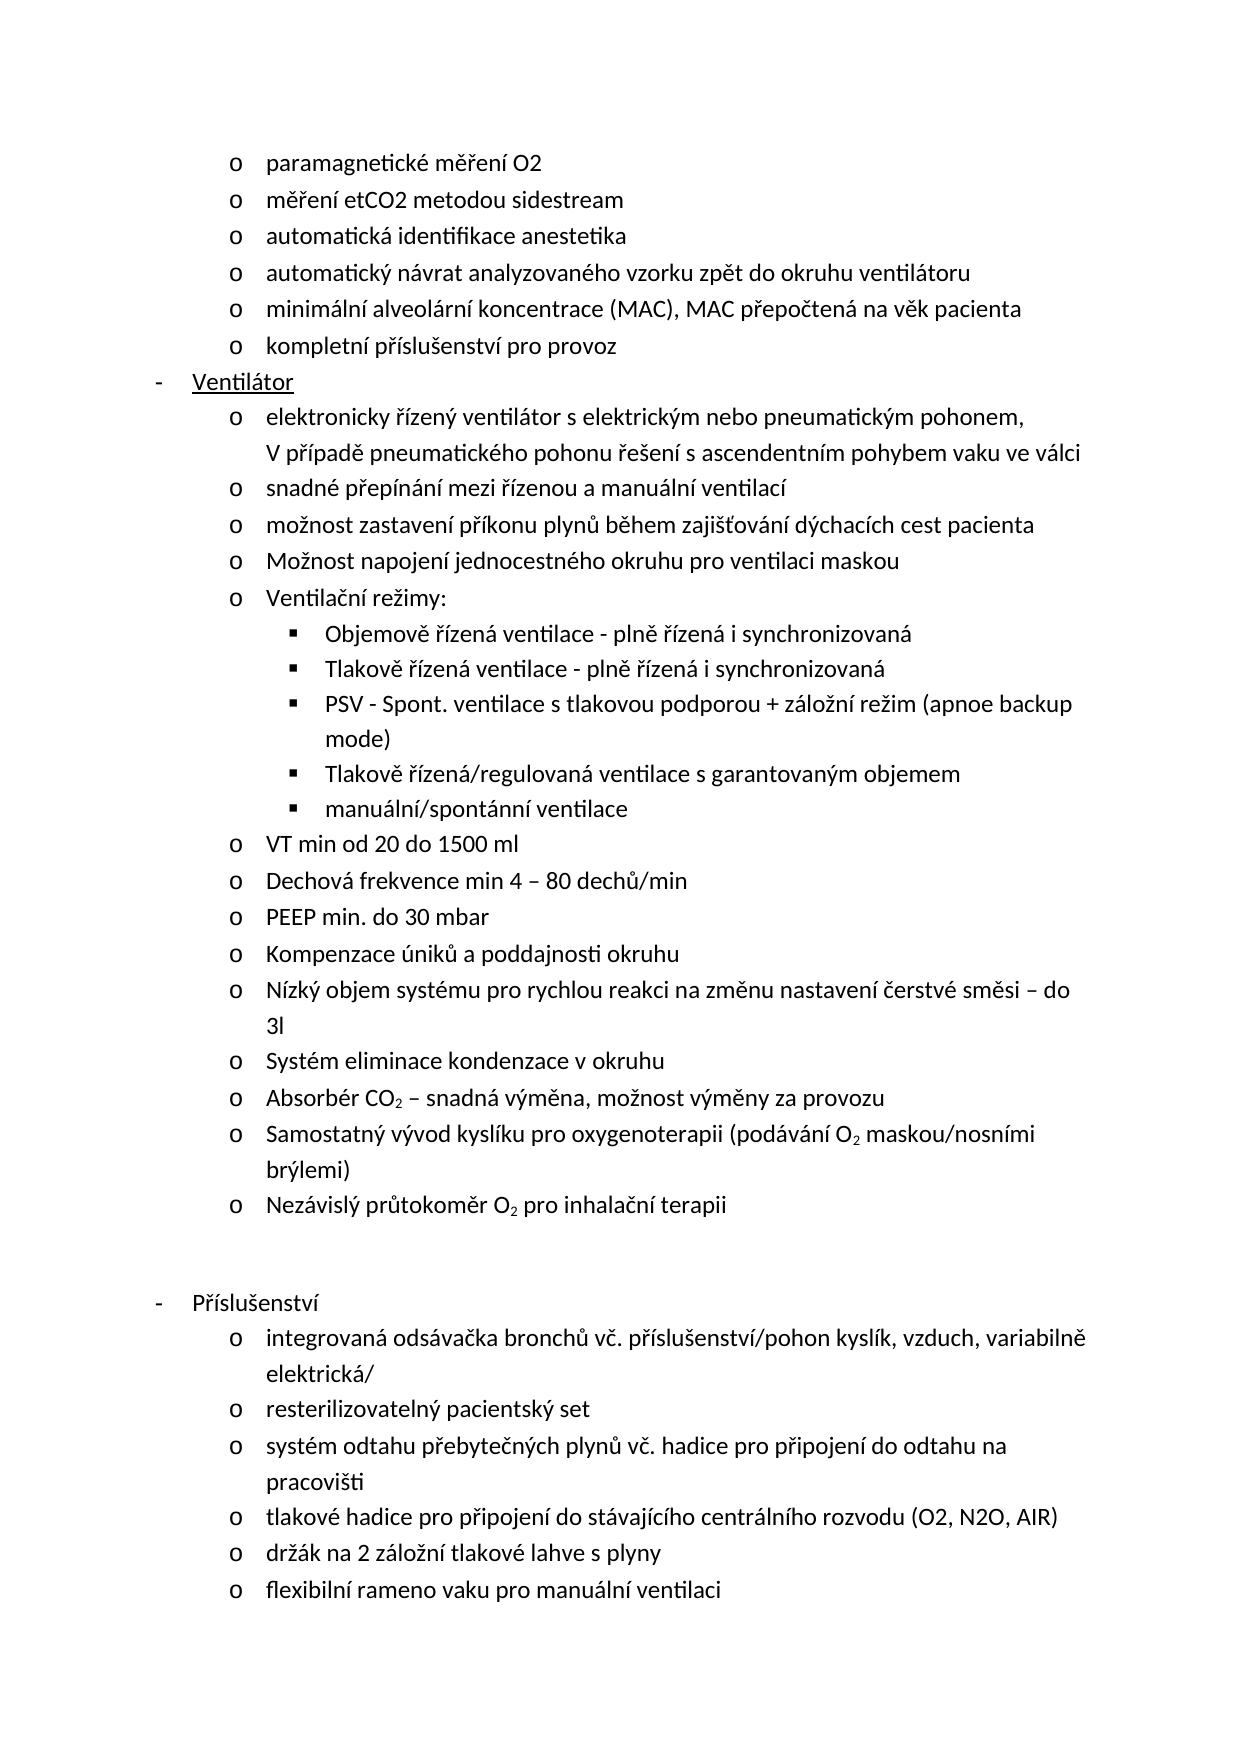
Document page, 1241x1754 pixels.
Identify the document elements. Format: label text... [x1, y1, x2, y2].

list držák na 2 záložní tlakové lahve s plyny [228, 1538, 1093, 1569]
list minimální alveolární koncentrace (MAC), MAC přepočtená na věk pacienta [228, 293, 1093, 325]
list Objemově řízená ventilace - plně řízená i synchronizovaná [287, 618, 1093, 649]
list automatický návrat analyzovaného vzorku zpět do okruhu ventilátoru [228, 257, 1093, 289]
list Absorbér CO2 – snadná výměna, možnost výměny za provozu [228, 1082, 1093, 1114]
list Systém eliminace kondenzace v okruhu [228, 1046, 1093, 1077]
list Samostatný vývod kyslíku pro oxygenoterapii (podávání O2 maskou/nosními brýlemi) [228, 1118, 1093, 1185]
list flexibilní rameno vaku pro manuální ventilaci [228, 1574, 1093, 1606]
list manuální/spontánní ventilace [287, 793, 1093, 824]
list PSV - Spont. ventilace s tlakovou podporou + záložní režim (apnoe backup mode) [287, 688, 1093, 754]
list elektronicky řízený ventilátor s elektrickým nebo pneumatickým pohonem, V případě pneumatického pohonu řešení s ascendentním pohybem vaku ve válci [228, 401, 1093, 468]
list paramagnetické měření O2 [228, 148, 1093, 179]
list PEEP min. do 30 mbar [228, 901, 1093, 933]
list snadné přepínání mezi řízenou a manuální ventilací [228, 473, 1093, 504]
list Ventilační režimy: [228, 582, 1093, 614]
list Nízký objem systému pro rychlou reakci na změnu nastavení čerstvé směsi – do 3l [228, 974, 1093, 1041]
list Tlakově řízená ventilace - plně řízená i synchronizovaná [287, 653, 1093, 684]
list možnost zastavení příkonu plynů během zajišťování dýchacích cest pacienta [228, 509, 1093, 541]
list Dechová frekvence min 4 – 80 dechů/min [228, 865, 1093, 897]
list VT min od 20 do 1500 ml [228, 828, 1093, 860]
list Příslušenství [154, 1287, 1093, 1318]
list kompletní příslušenství pro provoz [228, 330, 1093, 362]
list Tlakově řízená/regulovaná ventilace s garantovaným objemem [287, 758, 1093, 789]
list Ventilátor [154, 366, 1093, 397]
list Kompenzace úniků a poddajnosti okruhu [228, 938, 1093, 969]
list měření etCO2 metodou sidestream [228, 184, 1093, 216]
list resterilizovatelný pacientský set [228, 1393, 1093, 1425]
list integrovaná odsávačka bronchů vč. příslušenství/pohon kyslík, vzduch, variabilně elektrická/ [228, 1322, 1093, 1389]
list Možnost napojení jednocestného okruhu pro ventilaci maskou [228, 546, 1093, 577]
list automatická identifikace anestetika [228, 221, 1093, 252]
list systém odtahu přebytečných plynů vč. hadice pro připojení do odtahu na pracovišti [228, 1430, 1093, 1497]
list Nezávislý průtokoměr O2 pro inhalační terapii [228, 1190, 1093, 1221]
list tlakové hadice pro připojení do stávajícího centrálního rozvodu (O2, N2O, AIR) [228, 1501, 1093, 1533]
